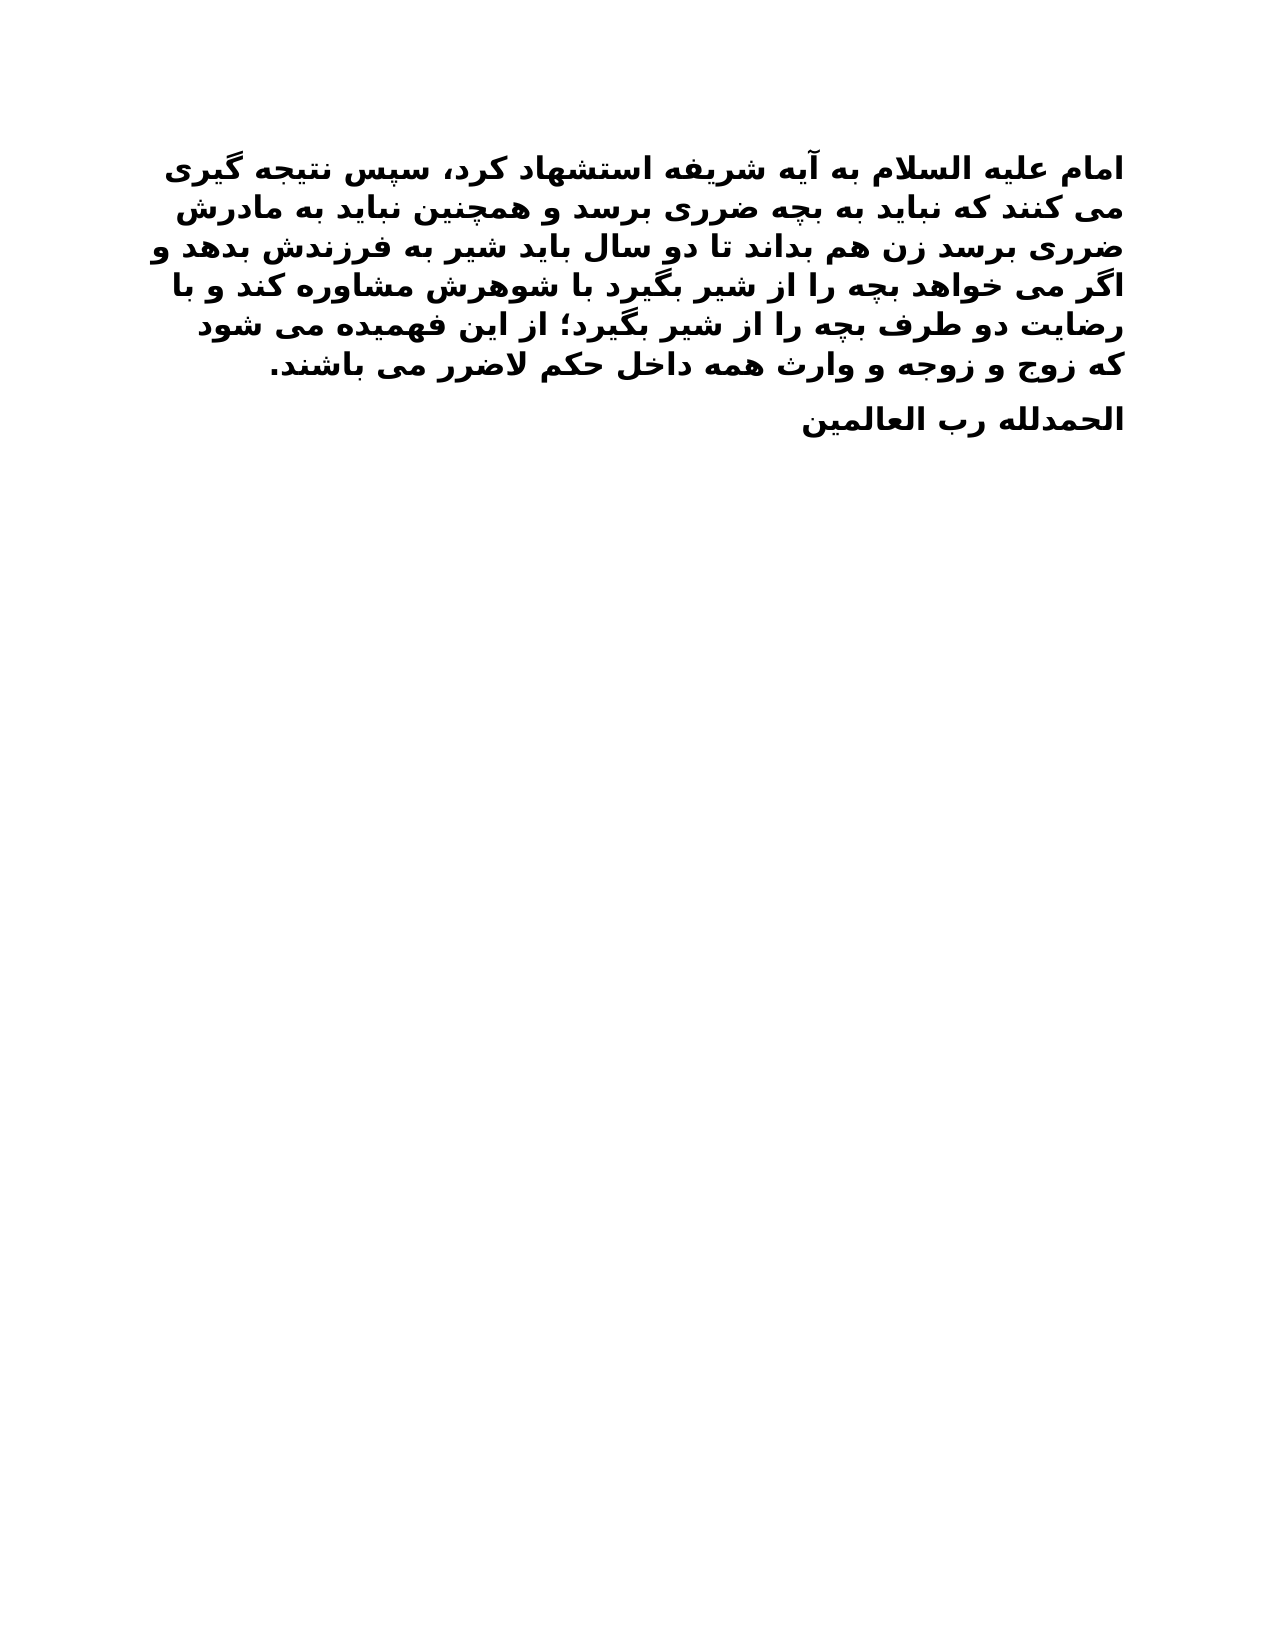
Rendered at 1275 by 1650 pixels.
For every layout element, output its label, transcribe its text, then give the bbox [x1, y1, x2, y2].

text امام علیه السلام به آیه شریفه استشهاد کرد، سپس نتیجه گیری می کنند که نباید به بچه ضرری برسد و همچنین نباید به مادرش ضرری برسد زن هم بداند تا دو سال باید شیر به فرزندش بدهد و اگر می خواهد بچه را از شیر بگیرد با شوهرش مشاوره کند و با رضایت دو طرف بچه را از شیر بگیرد؛ از این فهمیده می شود که زوج و زوجه و وارث همه داخل حکم لاضرر می باشند. [150, 150, 1125, 382]
text الحمدلله رب العالمین [150, 402, 1125, 438]
